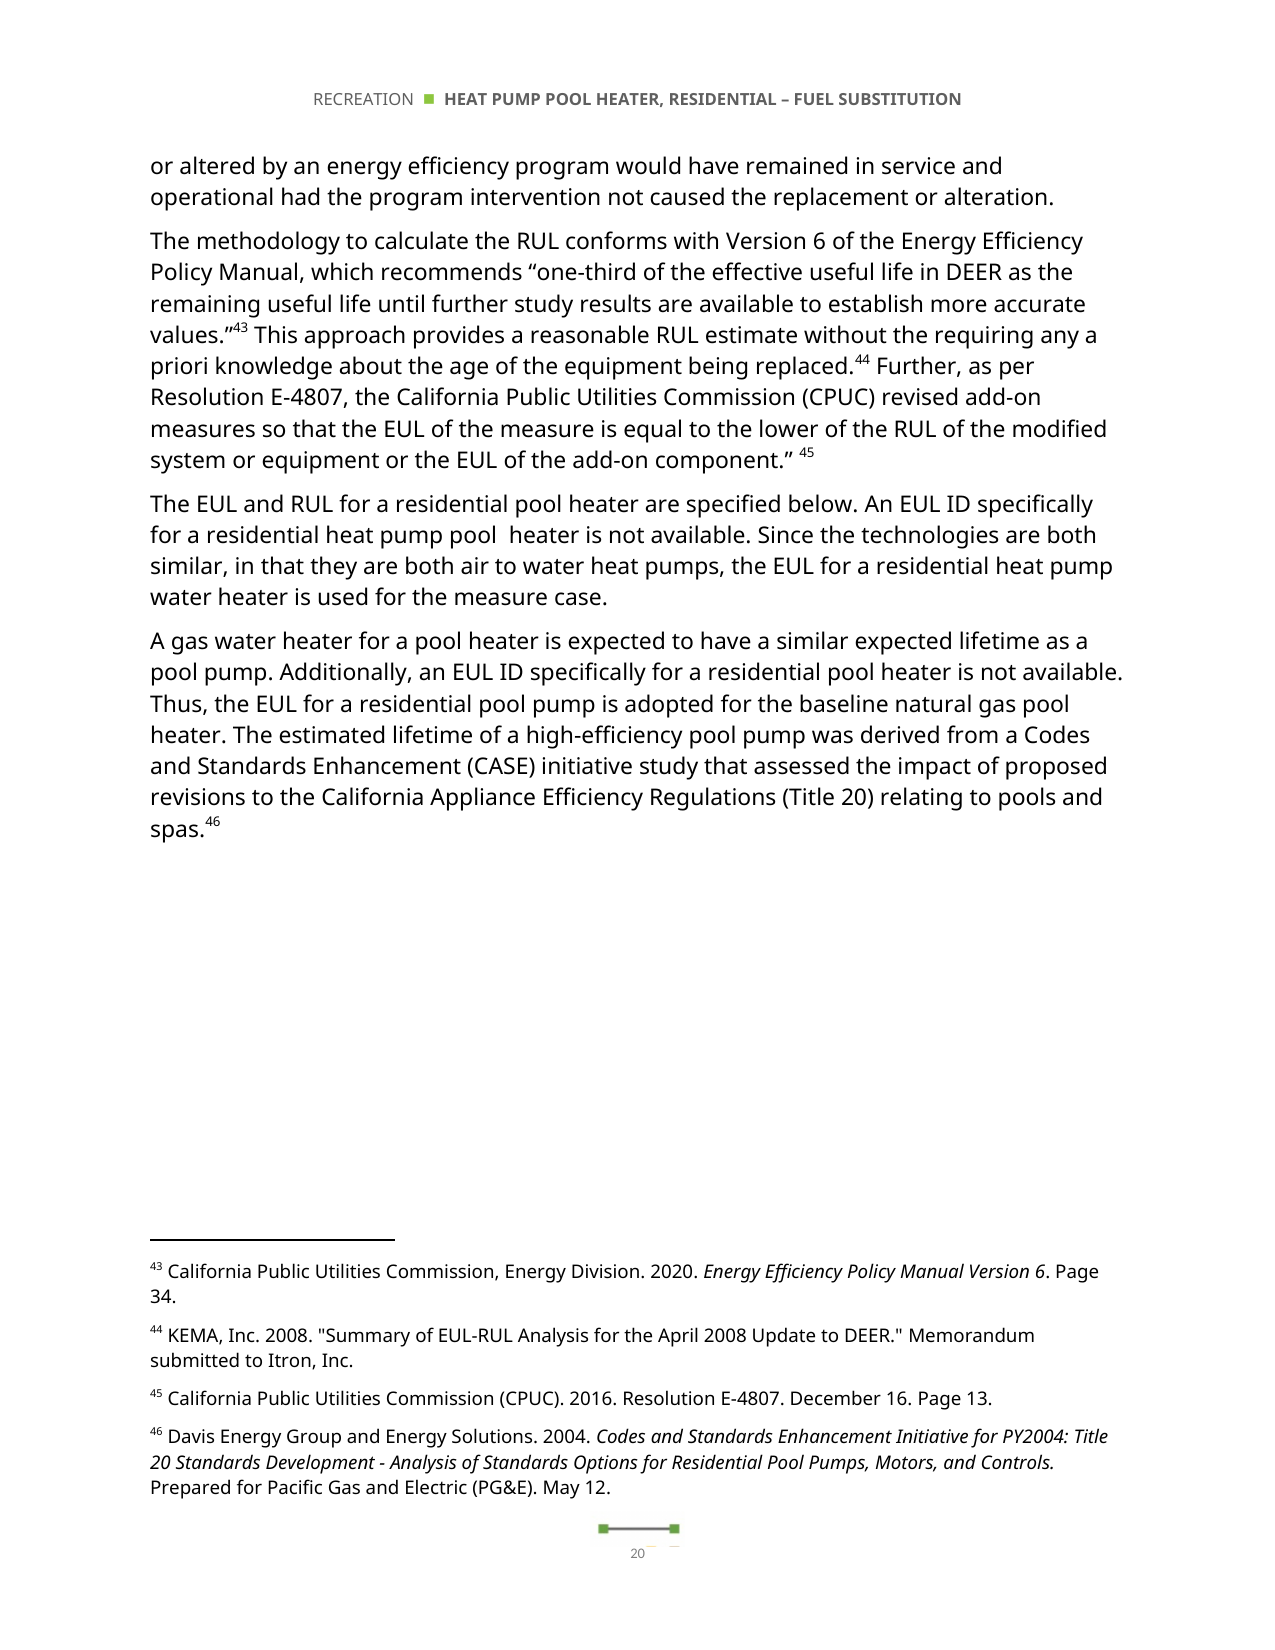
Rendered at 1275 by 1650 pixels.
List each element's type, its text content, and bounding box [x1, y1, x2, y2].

text A gas water heater for a pool heater is expected to have a similar expected lifetime as a pool pump. Additionally, an EUL ID specifically for a residential pool heater is not available. Thus, the EUL for a residential pool pump is adopted for the baseline natural gas pool heater. The estimated lifetime of a high-efficiency pool pump was derived from a Codes and Standards Enhancement (CASE) initiative study that assessed the impact of proposed revisions to the California Appliance Efficiency Regulations (Title 20) relating to pools and spas. [150, 625, 1125, 844]
picture [589, 1512, 684, 1547]
text The methodology to calculate the RUL conforms with Version 6 of the Energy Efficiency Policy Manual, which recommends “one-third of the effective useful life in DEER as the remaining useful life until further study results are available to establish more accurate values.” This approach provides a reasonable RUL estimate without the requiring any a priori knowledge about the age of the equipment being replaced. Further, as per Resolution E-4807, the California Public Utilities Commission (CPUC) revised add-on measures so that the EUL of the measure is equal to the lower of the RUL of the modified system or equipment or the EUL of the add-on component.” [150, 225, 1125, 475]
text The EUL and RUL for a residential pool heater are specified below. An EUL ID specifically for a residential heat pump pool heater is not available. Since the technologies are both similar, in that they are both air to water heat pumps, the EUL for a residential heat pump water heater is used for the measure case. [150, 487, 1125, 612]
